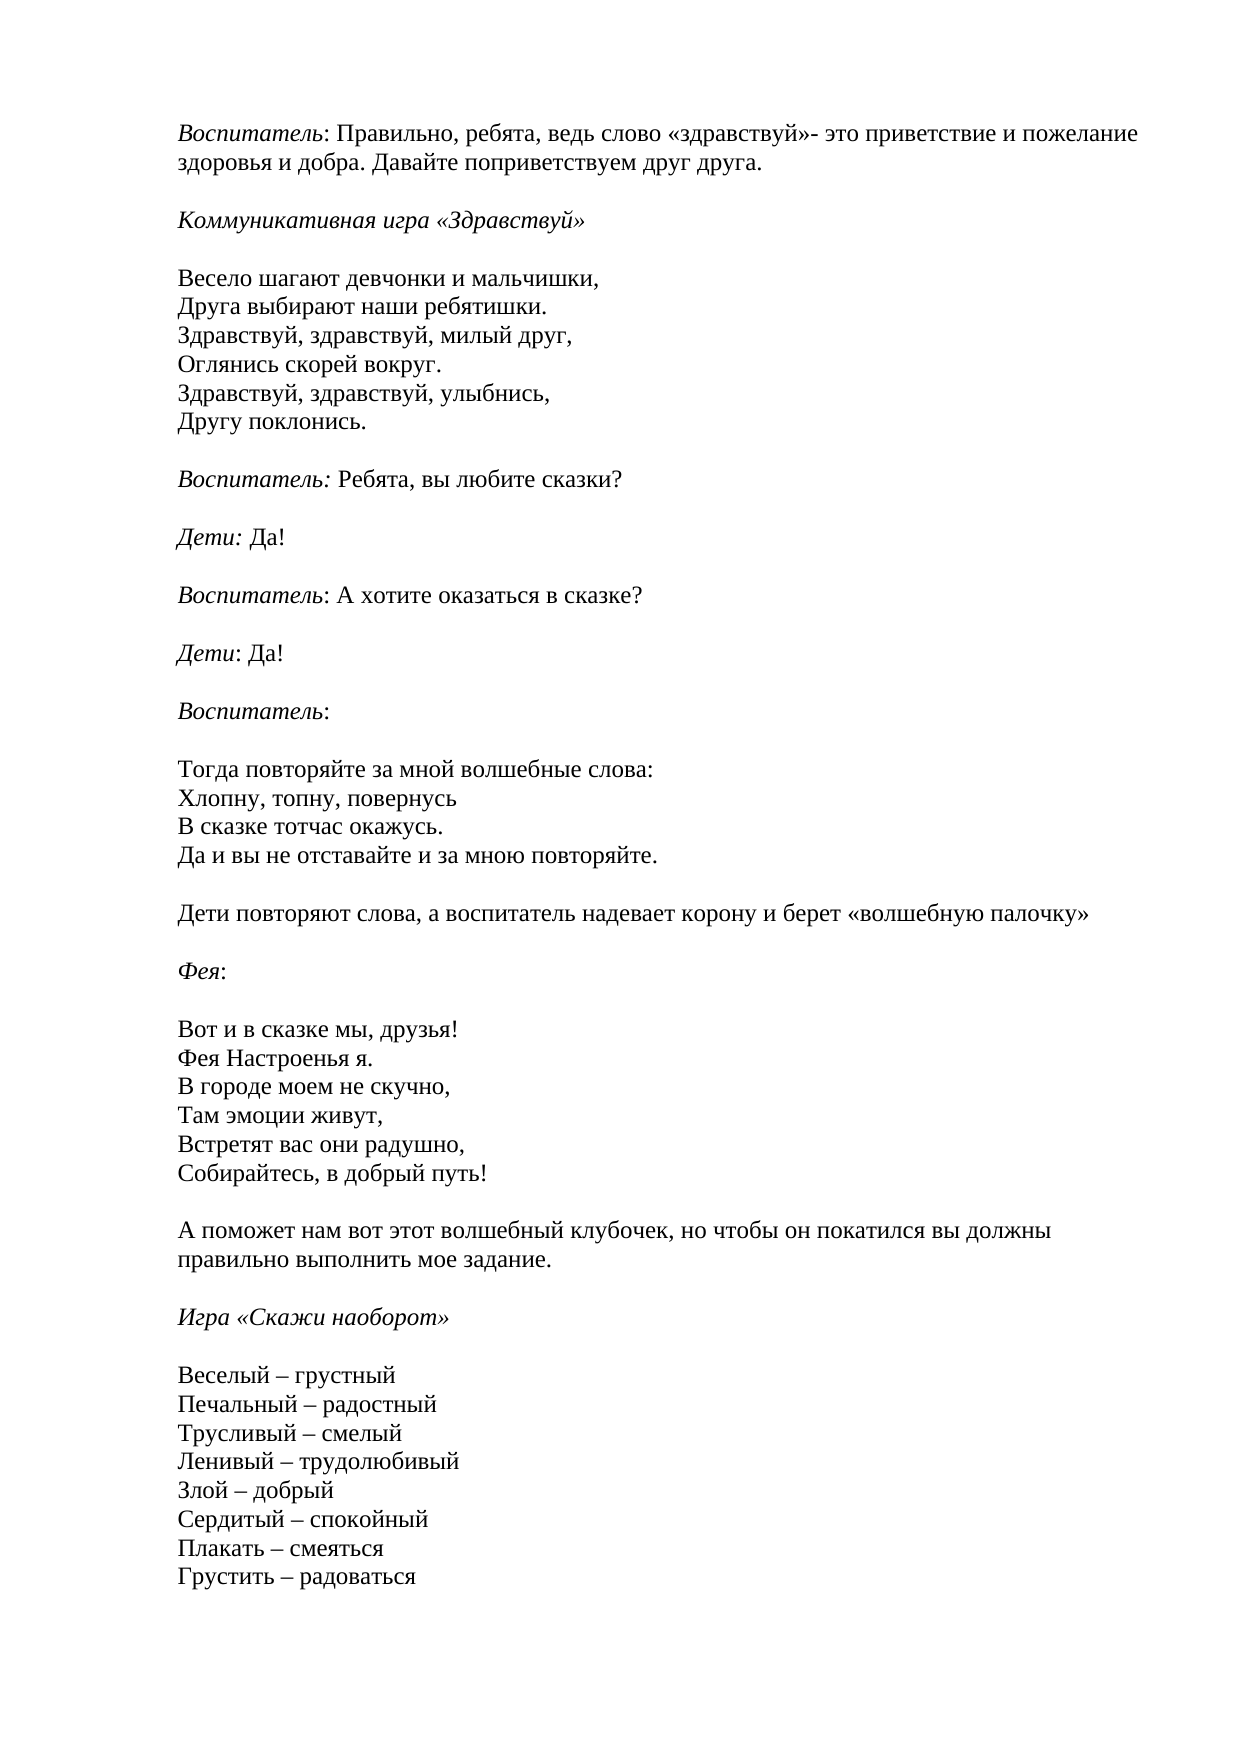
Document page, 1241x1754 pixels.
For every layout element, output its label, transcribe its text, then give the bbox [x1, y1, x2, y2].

text Воспитатель: Ребята, вы любите сказки? [177, 464, 1152, 493]
text Дети: Да! [177, 638, 1152, 667]
text Коммуникативная игра «Здравствуй» [177, 205, 1152, 233]
text Игра «Скажи наоборот» [177, 1302, 1152, 1331]
text Воспитатель: [177, 696, 1152, 725]
text Воспитатель: А хотите оказаться в сказке? [177, 580, 1152, 609]
text А поможет нам вот этот волшебный клубочек, но чтобы он покатился вы должны правильно выполнить мое задание. [177, 1216, 1152, 1273]
text Фея: [177, 956, 1152, 985]
text Дети: Да! [177, 522, 1152, 551]
text Вот и в сказке мы, друзья! Фея Настроенья я. В городе моем не скучно, Там эмоции живут, Встретят вас они радушно, Собирайтесь, в добрый путь! [177, 1014, 1152, 1186]
text Весело шагают девчонки и мальчишки, Друга выбирают наши ребятишки. Здравствуй, здравствуй, милый друг, Оглянись скорей вокруг. Здравствуй, здравствуй, улыбнись, Другу поклонись. [177, 263, 1152, 435]
text Тогда повторяйте за мной волшебные слова: Хлопну, топну, повернусь В сказке тотчас окажусь. Да и вы не отставайте и за мною повторяйте. [177, 754, 1152, 869]
text Воспитатель: Правильно, ребята, ведь слово «здравствуй»- это приветствие и пожелание здоровья и добра. Давайте поприветствуем друг друга. [177, 118, 1152, 176]
text Веселый – грустный Печальный – радостный Трусливый – смелый Ленивый – трудолюбивый Злой – добрый Сердитый – спокойный Плакать – смеяться Грустить – радоваться [177, 1360, 1152, 1590]
text Дети повторяют слова, а воспитатель надевает корону и берет «волшебную палочку» [177, 898, 1152, 927]
